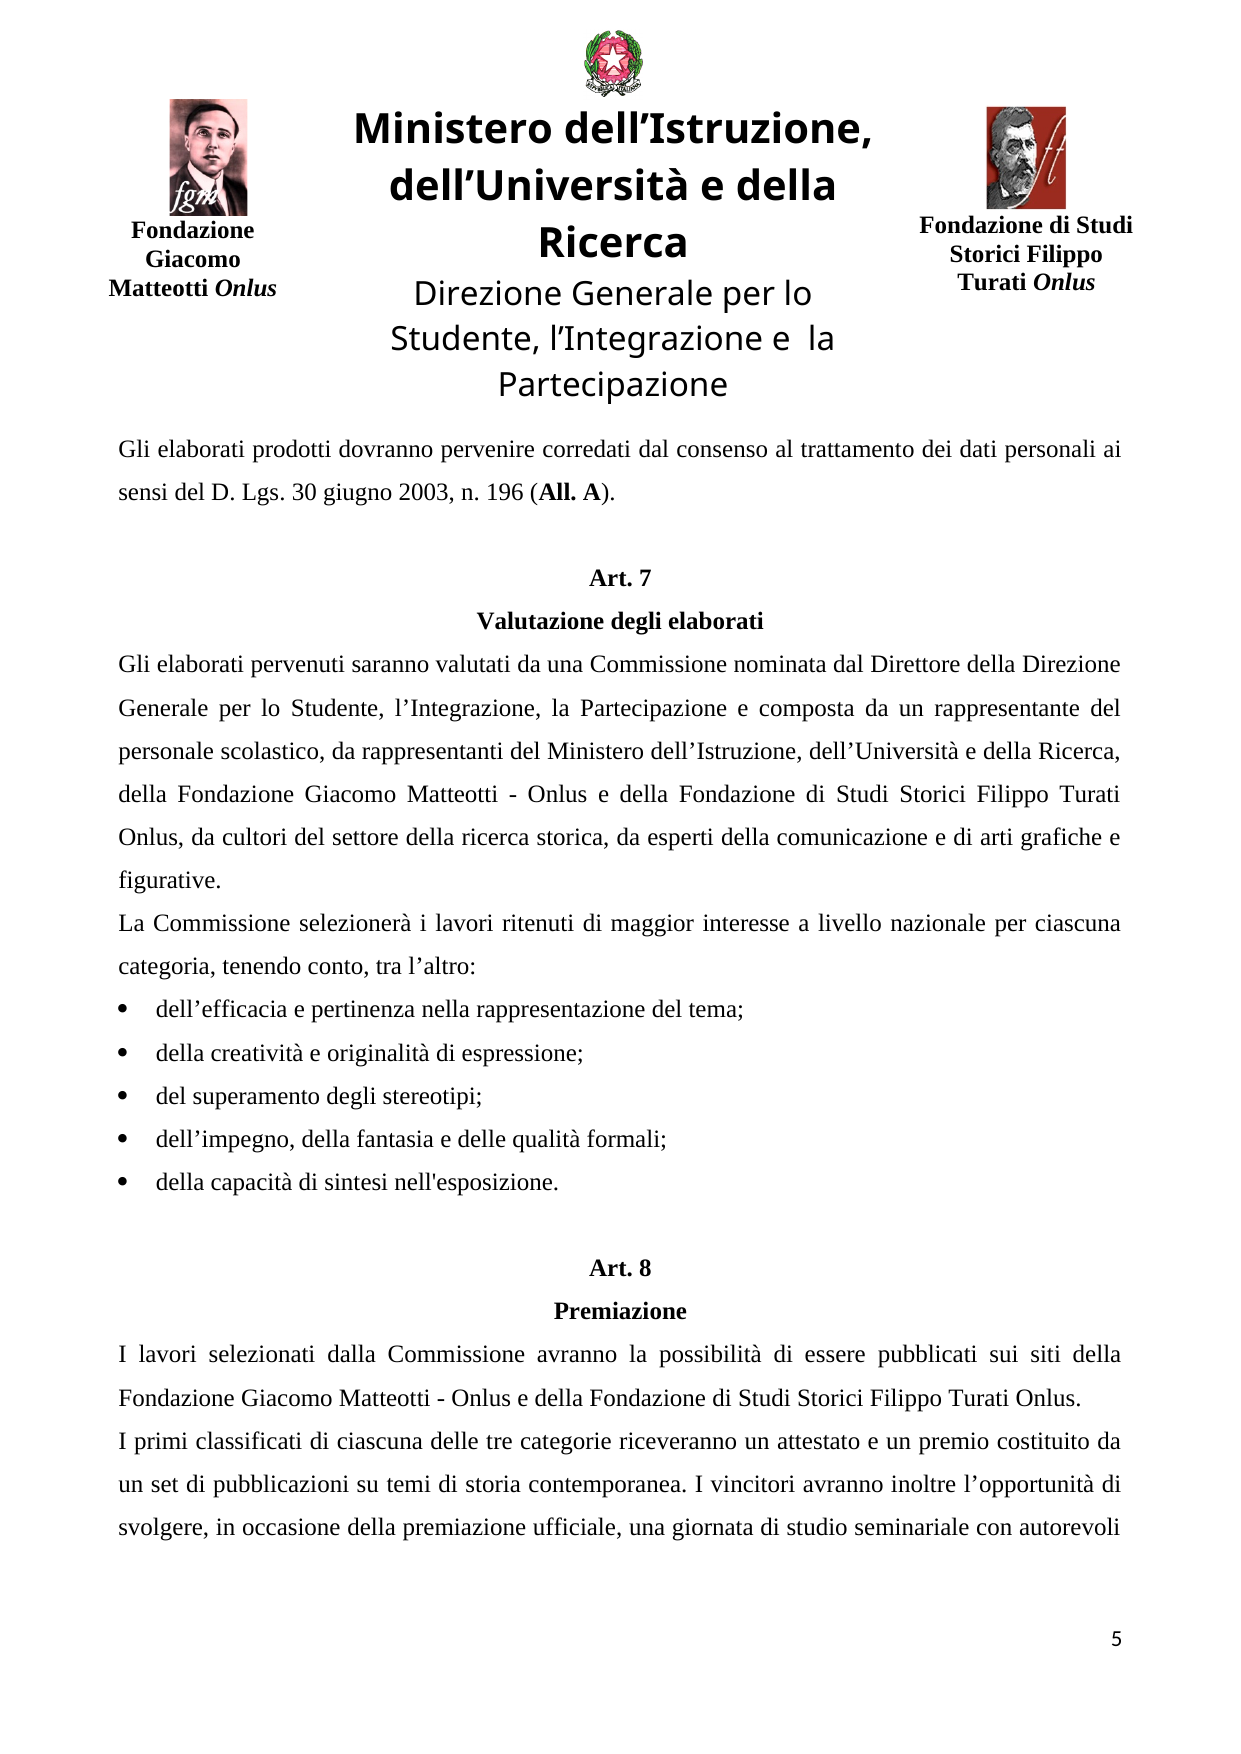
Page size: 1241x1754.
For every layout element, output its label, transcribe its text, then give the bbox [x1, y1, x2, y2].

text Valutazione degli elaborati [118, 606, 1122, 635]
list dell’impegno, della fantasia e delle qualità formali; [118, 1124, 1122, 1153]
picture [984, 105, 1068, 210]
list della creatività e originalità di espressione; [118, 1038, 1122, 1066]
text Premiazione [118, 1296, 1122, 1325]
text La Commissione selezionerà i lavori ritenuti di maggior interesse a livello nazionale per ciascuna categoria, tenendo conto, tra l’altro: [118, 908, 1122, 980]
list dell’efficacia e pertinenza nella rappresentazione del tema; [118, 994, 1122, 1023]
text Gli elaborati pervenuti saranno valutati da una Commissione nominata dal Direttore della Direzione Generale per lo Studente, l’Integrazione, la Partecipazione e composta da un rappresentante del personale scolastico, da rappresentanti del Ministero dell’Istruzione, dell’Università e della Ricerca, della Fondazione Giacomo Matteotti - Onlus e della Fondazione di Studi Storici Filippo Turati Onlus, da cultori del settore della ricerca storica, da esperti della comunicazione e di arti grafiche e figurative. [118, 649, 1122, 894]
text Art. 8 [118, 1253, 1122, 1282]
picture [169, 99, 248, 216]
text Art. 7 [118, 563, 1122, 592]
list della capacità di sintesi nell'esposizione. [118, 1167, 1122, 1196]
list del superamento degli stereotipi; [118, 1081, 1122, 1109]
picture [582, 29, 644, 100]
text Gli elaborati prodotti dovranno pervenire corredati dal consenso al trattamento dei dati personali ai sensi del D. Lgs. 30 giugno 2003, n. 196 (All. A). [118, 434, 1122, 506]
text I lavori selezionati dalla Commissione avranno la possibilità di essere pubblicati sui siti della Fondazione Giacomo Matteotti - Onlus e della Fondazione di Studi Storici Filippo Turati Onlus. [118, 1339, 1122, 1411]
